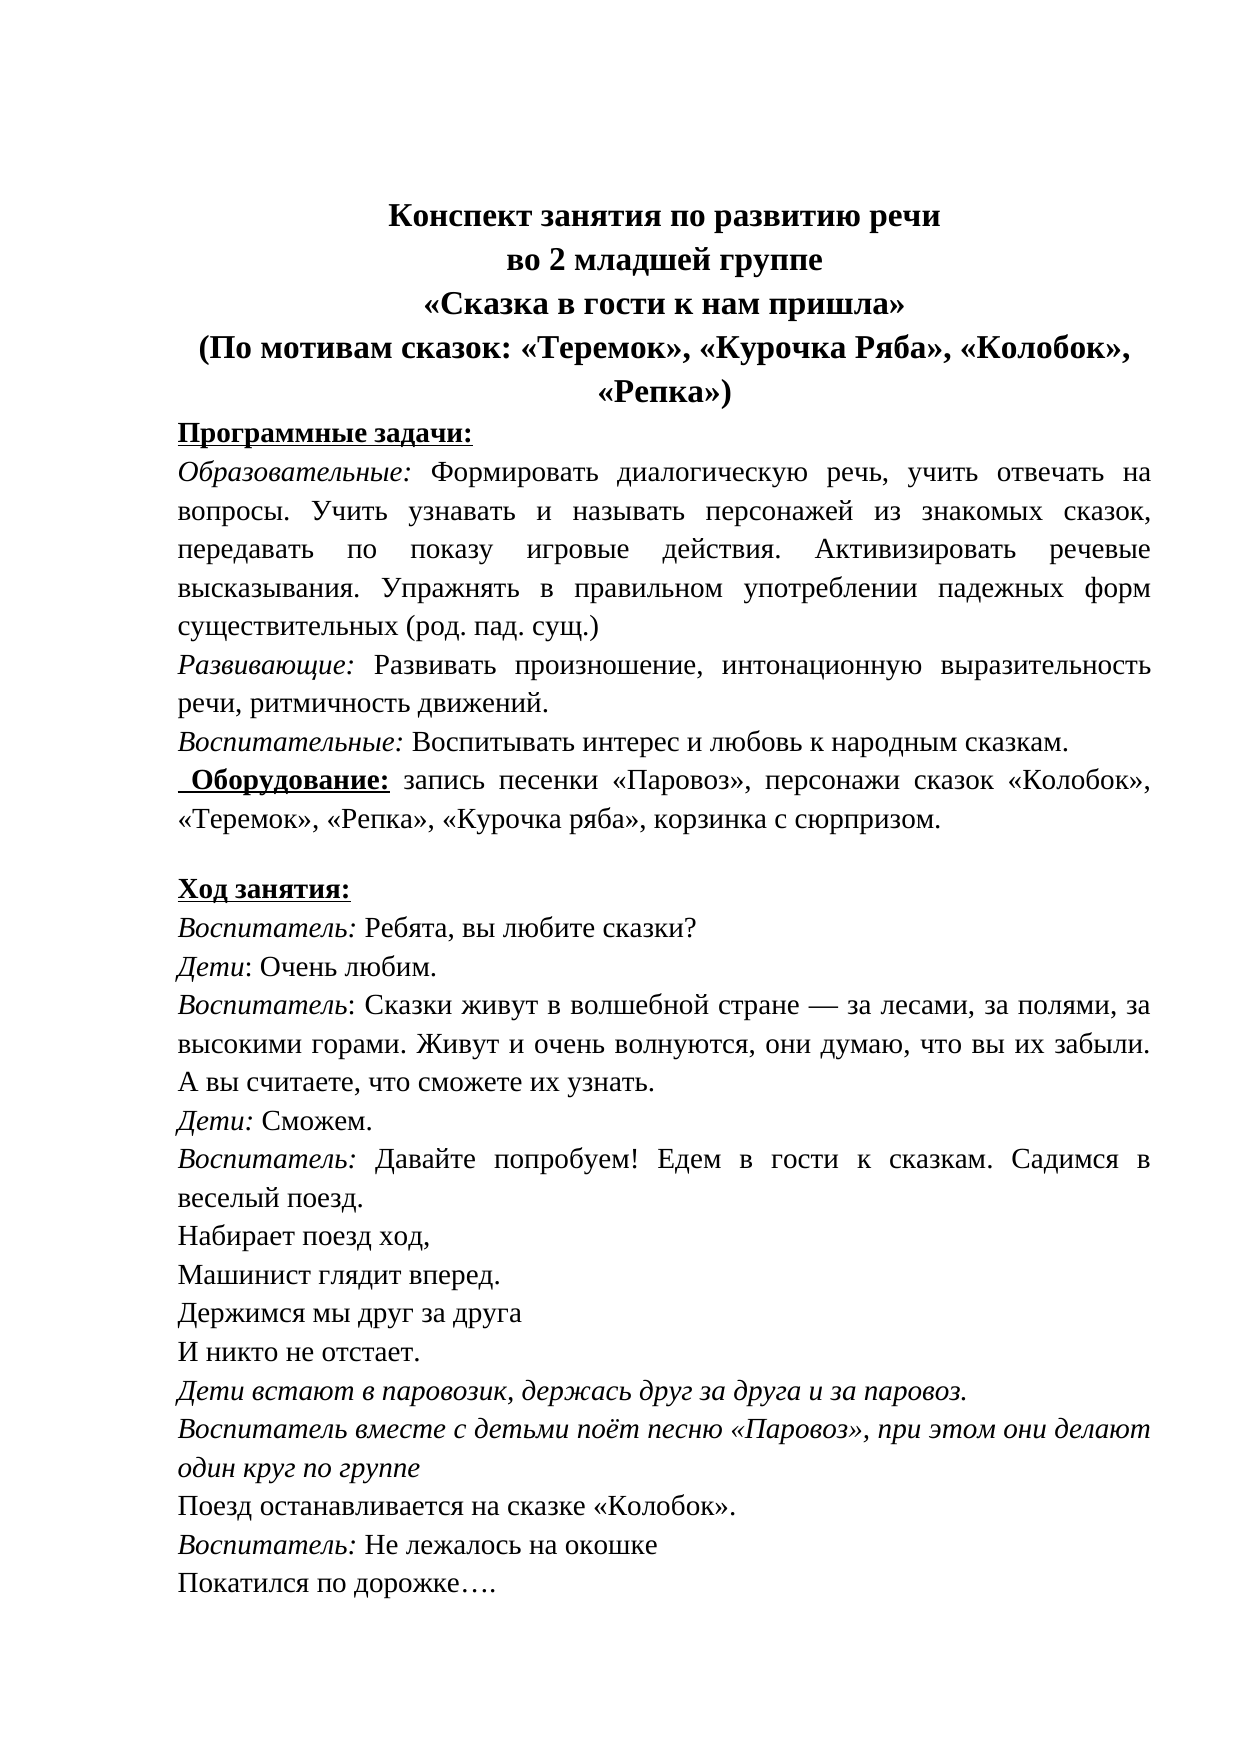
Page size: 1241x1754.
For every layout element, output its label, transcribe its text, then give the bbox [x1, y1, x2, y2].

text Набирает поезд ход, [177, 1218, 1152, 1252]
text Воспитатель вместе с детьми поёт песню «Паровоз», при этом они делают один круг по группе [177, 1411, 1152, 1483]
text Воспитательные: Воспитывать интерес и любовь к народным сказкам. [177, 724, 1152, 757]
text Воспитатель: Не лежалось на окошке [177, 1527, 1152, 1560]
text «Сказка в гости к нам пришла» [177, 283, 1152, 322]
text Развивающие: Развивать произношение, интонационную выразительность речи, ритмичность движений. [177, 647, 1152, 719]
text Оборудование: запись песенки «Паровоз», персонажи сказок «Колобок», «Теремок», «Репка», «Курочка ряба», корзинка с сюрпризом. [177, 762, 1152, 834]
text Программные задачи: [177, 416, 1152, 449]
text Дети: Очень любим. [177, 949, 1152, 982]
text Конспект занятия по развитию речи [177, 195, 1152, 233]
text Дети встают в паровозик, держась друг за друга и за паровоз. [177, 1373, 1152, 1406]
text Воспитатель: Ребята, вы любите сказки? [177, 910, 1152, 944]
text Держимся мы друг за друга [177, 1296, 1152, 1329]
text Ход занятия: [177, 872, 1152, 905]
text во 2 младшей группе [177, 239, 1152, 278]
text Воспитатель: Давайте попробуем! Едем в гости к сказкам. Садимся в веселый поезд. [177, 1141, 1152, 1213]
text Машинист глядит вперед. [177, 1257, 1152, 1291]
text Дети: Сможем. [177, 1103, 1152, 1136]
text Покатился по дорожке…. [177, 1565, 1152, 1599]
text Поезд останавливается на сказке «Колобок». [177, 1488, 1152, 1522]
text Воспитатель: Сказки живут в волшебной стране — за лесами, за полями, за высокими горами. Живут и очень волнуются, они думаю, что вы их забыли. А вы считаете, что сможете их узнать. [177, 987, 1152, 1098]
text Образовательные: Формировать диалогическую речь, учить отвечать на вопросы. Учить узнавать и называть персонажей из знакомых сказок, передавать по показу игровые действия. Активизировать речевые высказывания. Упражнять в правильном употреблении падежных форм существительных (род. пад. сущ.) [177, 454, 1152, 642]
text (По мотивам сказок: «Теремок», «Курочка Ряба», «Колобок», «Репка») [177, 327, 1152, 410]
text И никто не отстает. [177, 1334, 1152, 1368]
